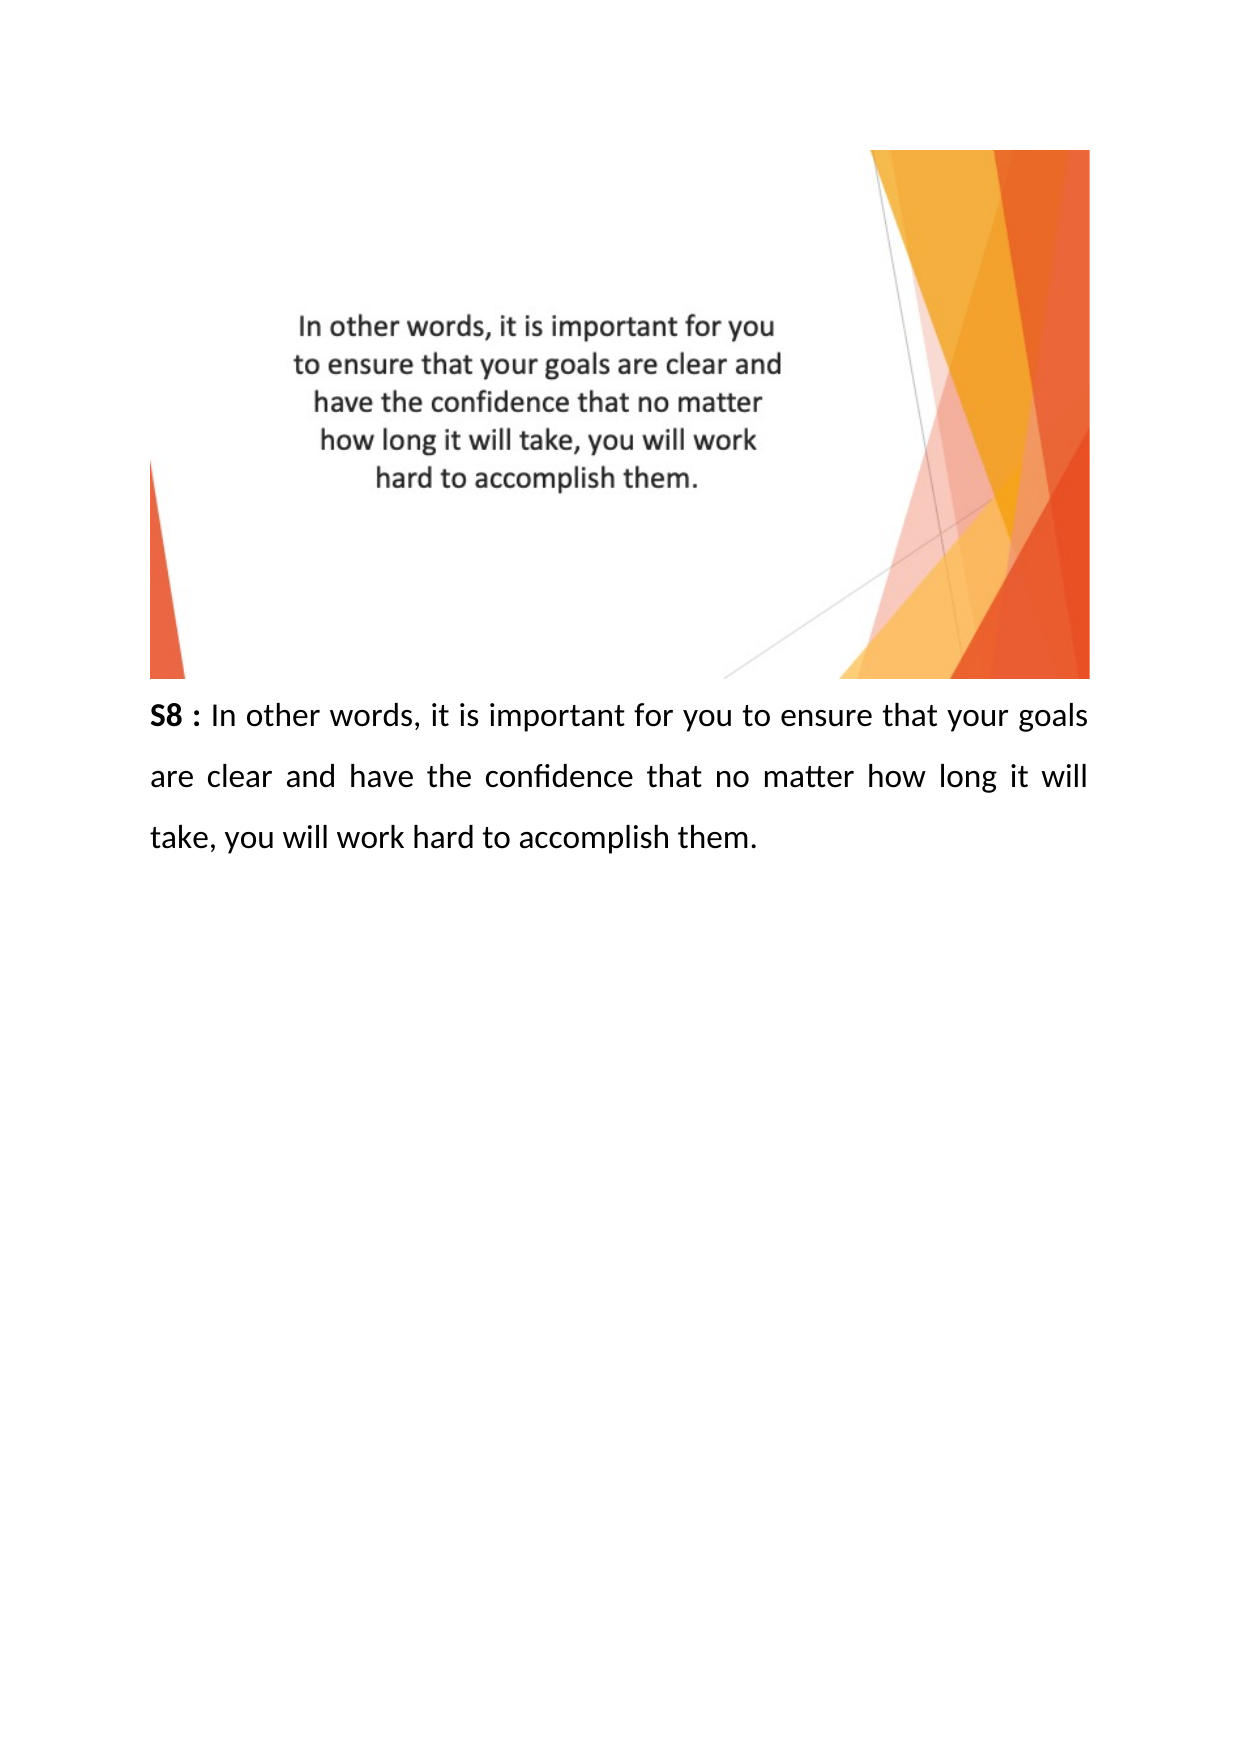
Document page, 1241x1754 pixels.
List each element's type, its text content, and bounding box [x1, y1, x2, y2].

picture [150, 150, 1090, 679]
text S8 : In other words, it is important for you to ensure that your goals are clear and have the confidence that no matter how long it will take, you will work hard to accomplish them. [150, 694, 1090, 857]
